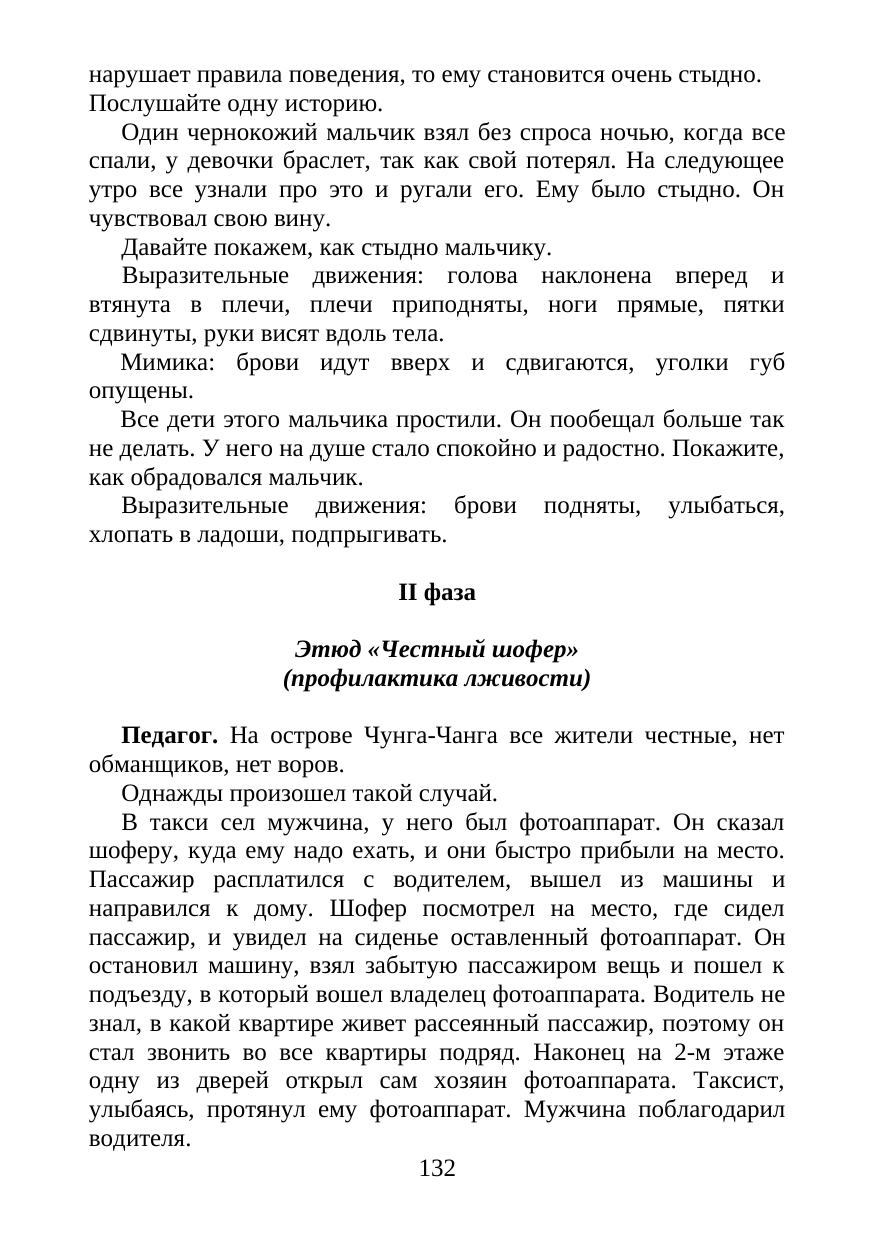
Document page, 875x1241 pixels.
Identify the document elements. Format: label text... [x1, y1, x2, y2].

text Послушайте одну историю. [89, 88, 785, 117]
text Этюд «Честный шофер» [89, 634, 785, 663]
text В такси сел мужчина, у него был фотоаппарат. Он сказал шоферу, куда ему надо ехать, и они быстро прибыли на место. Пассажир расплатился с водителем, вышел из машины и направился к дому. Шофер посмотрел на место, где сидел пассажир, и увидел на сиденье оставленный фотоаппарат. Он остановил машину, взял забытую пассажиром вещь и пошел к подъезду, в который вошел владелец фотоаппарата. Водитель не знал, в какой квартире живет рассеянный пассажир, поэтому он стал звонить во все квартиры подряд. Наконец на 2-м этаже одну из дверей открыл сам хозяин фотоаппарата. Таксист, улыбаясь, протянул ему фотоаппарат. Мужчина поблагодарил водителя. [89, 807, 785, 1152]
text Педагог. На острове Чунга-Чанга все жители честные, нет обманщиков, нет воров. [89, 720, 785, 778]
text (профилактика лживости) [89, 663, 785, 692]
text Все дети этого мальчика простили. Он пообещал больше так не делать. У него на душе стало спокойно и радостно. Покажите, как обрадовался мальчик. [89, 404, 785, 490]
text Один чернокожий мальчик взял без спроса ночью, когда все спали, у девочки браслет, так как свой потерял. На следующее утро все узнали про это и ругали его. Ему было стыдно. Он чувствовал свою вину. [89, 117, 785, 232]
text Давайте покажем, как стыдно мальчику. [89, 232, 785, 260]
text II фаза [89, 577, 785, 605]
text Выразительные движения: голова наклонена вперед и втянута в плечи, плечи приподняты, ноги прямые, пятки сдвинуты, руки висят вдоль тела. [89, 260, 785, 347]
text Однажды произошел такой случай. [89, 778, 785, 807]
text Выразительные движения: брови подняты, улыбаться, хлопать в ладоши, подпрыгивать. [89, 490, 785, 548]
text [89, 59, 785, 88]
text Мимика: брови идут вверх и сдвигаются, уголки губ опущены. [89, 347, 785, 404]
